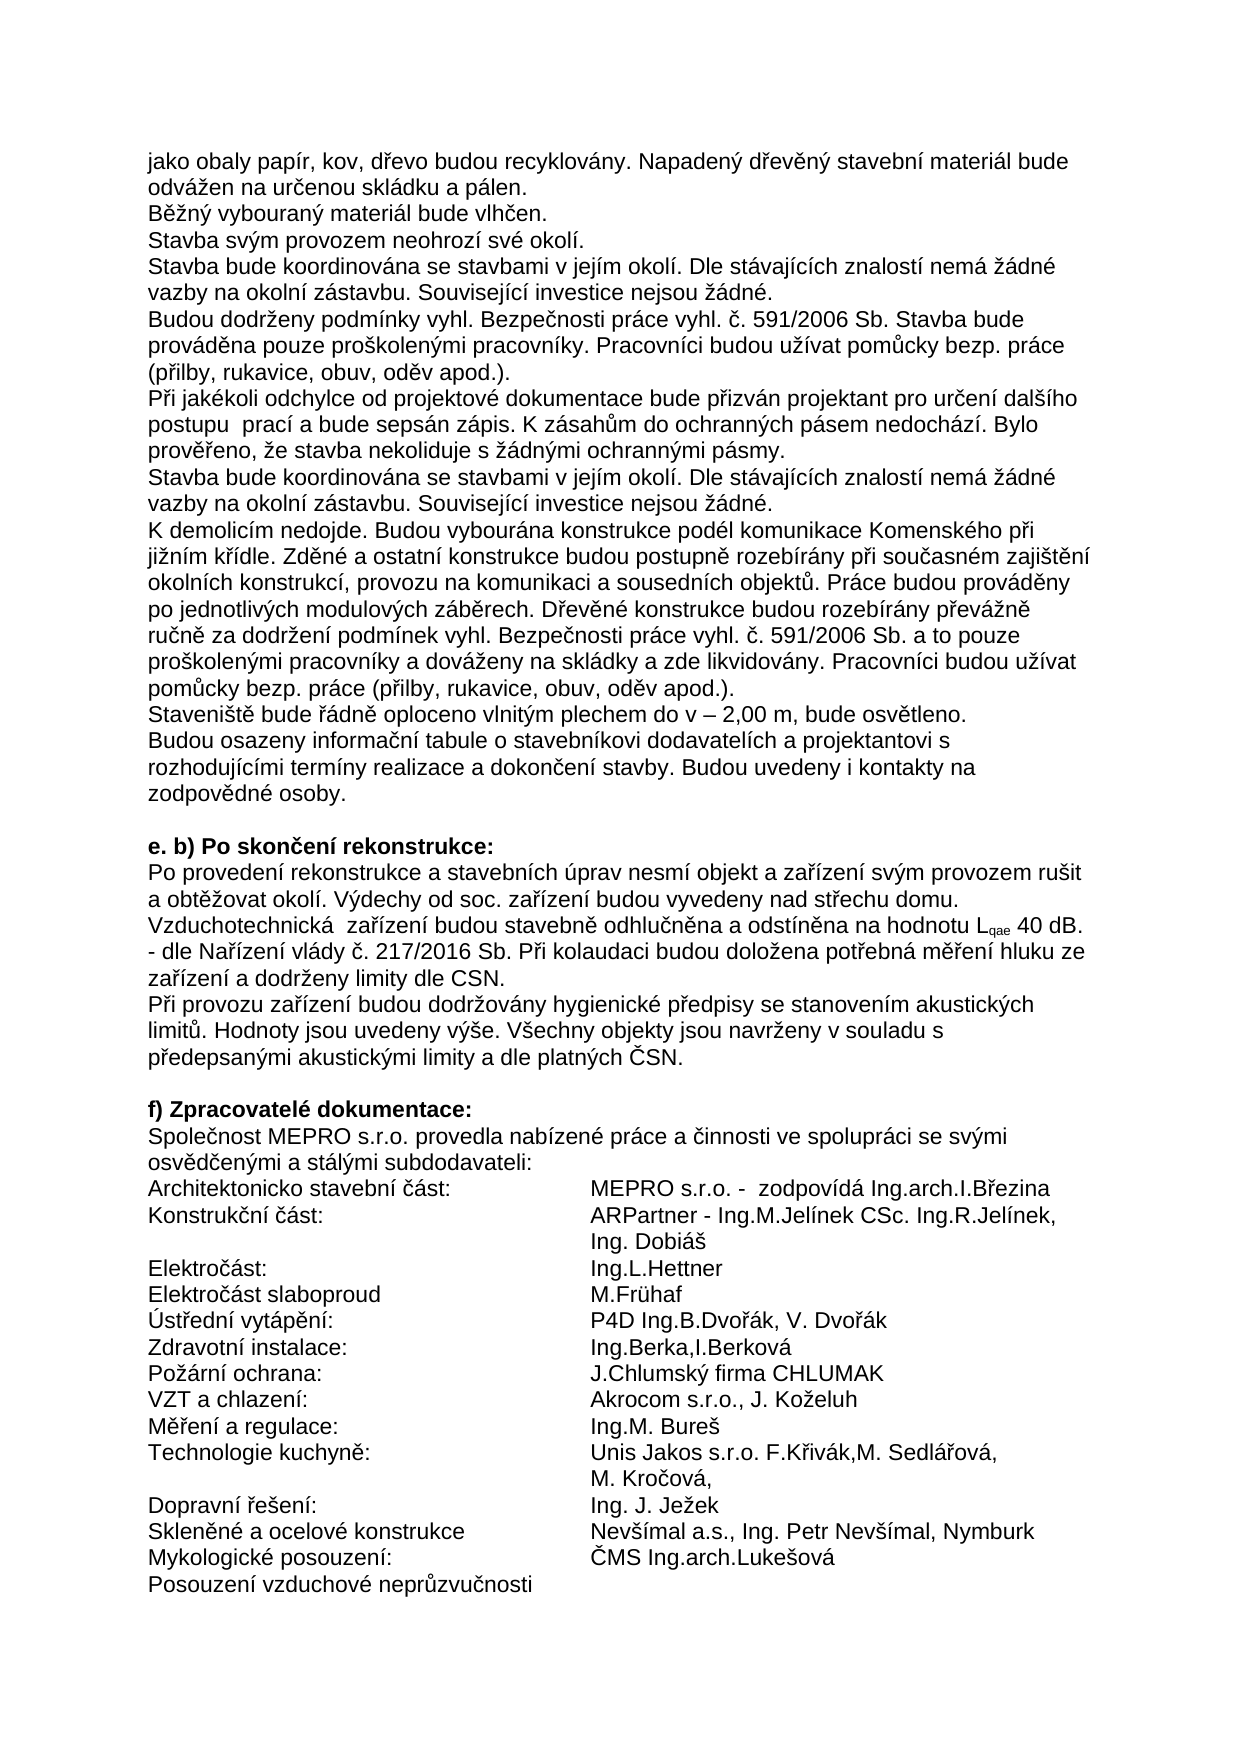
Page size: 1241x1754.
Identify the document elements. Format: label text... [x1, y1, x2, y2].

text Mykologické posouzení: ČMS Ing.arch.Lukešová [148, 1544, 1093, 1571]
text Ing. Dobiáš [148, 1228, 1093, 1254]
text VZT a chlazení: Akrocom s.r.o., J. Koželuh [148, 1386, 1093, 1413]
text Po provedení rekonstrukce a stavebních úprav nesmí objekt a zařízení svým provozem rušit a obtěžovat okolí. Výdechy od soc. zařízení budou vyvedeny nad střechu domu. Vzduchotechnická zařízení budou stavebně odhlučněna a odstíněna na hodnotu Lqae 40 dB. [148, 859, 1093, 938]
text Posouzení vzduchové neprůzvučnosti [148, 1571, 1093, 1597]
text e. b) Po skončení rekonstrukce: [148, 833, 1093, 859]
text M. Kročová, [148, 1465, 1093, 1492]
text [148, 148, 1093, 200]
text Dopravní řešení: Ing. J. Ježek [148, 1492, 1093, 1518]
text Konstrukční část: ARPartner - Ing.M.Jelínek CSc. Ing.R.Jelínek, [148, 1202, 1093, 1228]
text Při provozu zařízení budou dodržovány hygienické předpisy se stanovením akustických limitů. Hodnoty jsou uvedeny výše. Všechny objekty jsou navrženy v souladu s předepsanými akustickými limity a dle platných ČSN. [148, 991, 1093, 1070]
text Skleněné a ocelové konstrukce Nevšímal a.s., Ing. Petr Nevšímal, Nymburk [148, 1518, 1093, 1544]
text Požární ochrana: J.Chlumský firma CHLUMAK [148, 1360, 1093, 1386]
text Architektonicko stavební část: MEPRO s.r.o. - zodpovídá Ing.arch.I.Březina [148, 1175, 1093, 1202]
text f) Zpracovatelé dokumentace: [148, 1096, 1093, 1123]
text Při jakékoli odchylce od projektové dokumentace bude přizván projektant pro určení dalšího postupu prací a bude sepsán zápis. K zásahům do ochranných pásem nedochází. Bylo prověřeno, že stavba nekoliduje s žádnými ochrannými pásmy. [148, 385, 1093, 464]
text Budou dodrženy podmínky vyhl. Bezpečnosti práce vyhl. č. 591/2006 Sb. Stavba bude prováděna pouze proškolenými pracovníky. Pracovníci budou užívat pomůcky bezp. práce (přilby, rukavice, obuv, oděv apod.). [148, 306, 1093, 385]
text Stavba bude koordinována se stavbami v jejím okolí. Dle stávajících znalostí nemá žádné vazby na okolní zástavbu. Související investice nejsou žádné. [148, 253, 1093, 306]
text Stavba svým provozem neohrozí své okolí. [148, 227, 1093, 253]
text Stavba bude koordinována se stavbami v jejím okolí. Dle stávajících znalostí nemá žádné vazby na okolní zástavbu. Související investice nejsou žádné. [148, 464, 1093, 517]
text Měření a regulace: Ing.M. Bureš [148, 1413, 1093, 1439]
text Běžný vybouraný materiál bude vlhčen. [148, 200, 1093, 227]
text Zdravotní instalace: Ing.Berka,I.Berková [148, 1333, 1093, 1360]
text Elektročást: Ing.L.Hettner [148, 1254, 1093, 1281]
text Elektročást slaboproud M.Frühaf Ústřední vytápění: P4D Ing.B.Dvořák, V. Dvořák [148, 1281, 1093, 1333]
text Technologie kuchyně: Unis Jakos s.r.o. F.Křivák,M. Sedlářová, [148, 1439, 1093, 1465]
text Staveniště bude řádně oploceno vlnitým plechem do v – 2,00 m, bude osvětleno. [148, 701, 1093, 727]
text Společnost MEPRO s.r.o. provedla nabízené práce a činnosti ve spolupráci se svými osvědčenými a stálými subdodavateli: [148, 1123, 1093, 1175]
text K demolicím nedojde. Budou vybourána konstrukce podél komunikace Komenského při jižním křídle. Zděné a ostatní konstrukce budou postupně rozebírány při současném zajištění okolních konstrukcí, provozu na komunikaci a sousedních objektů. Práce budou prováděny po jednotlivých modulových záběrech. Dřevěné konstrukce budou rozebírány převážně ručně za dodržení podmínek vyhl. Bezpečnosti práce vyhl. č. 591/2006 Sb. a to pouze proškolenými pracovníky a dováženy na skládky a zde likvidovány. Pracovníci budou užívat pomůcky bezp. práce (přilby, rukavice, obuv, oděv apod.). [148, 517, 1093, 701]
text - dle Nařízení vlády č. 217/2016 Sb. Při kolaudaci budou doložena potřebná měření hluku ze zařízení a dodrženy limity dle CSN. [148, 938, 1093, 991]
text Budou osazeny informační tabule o stavebníkovi dodavatelích a projektantovi s rozhodujícími termíny realizace a dokončení stavby. Budou uvedeny i kontakty na zodpovědné osoby. [148, 727, 1093, 806]
